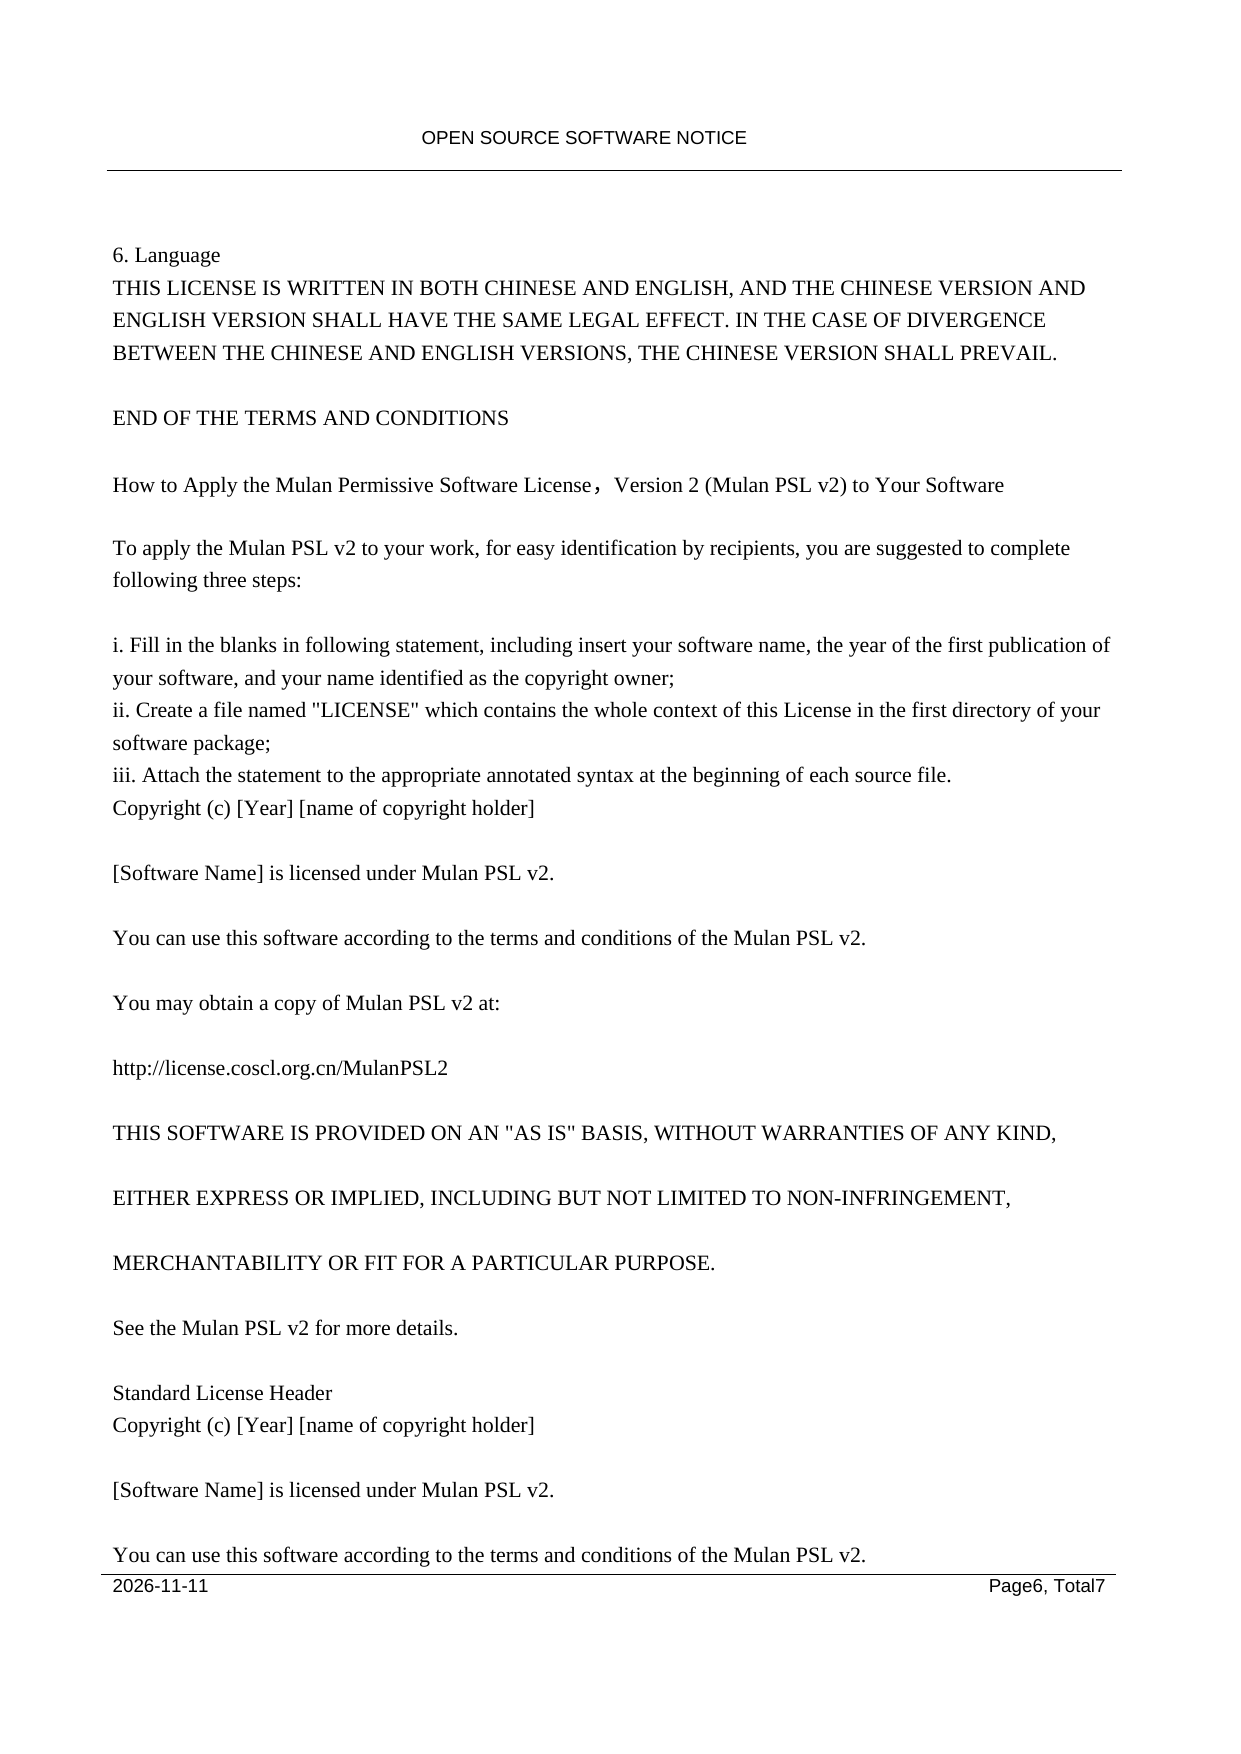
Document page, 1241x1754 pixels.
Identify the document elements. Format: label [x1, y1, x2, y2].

text [112, 206, 1128, 1571]
